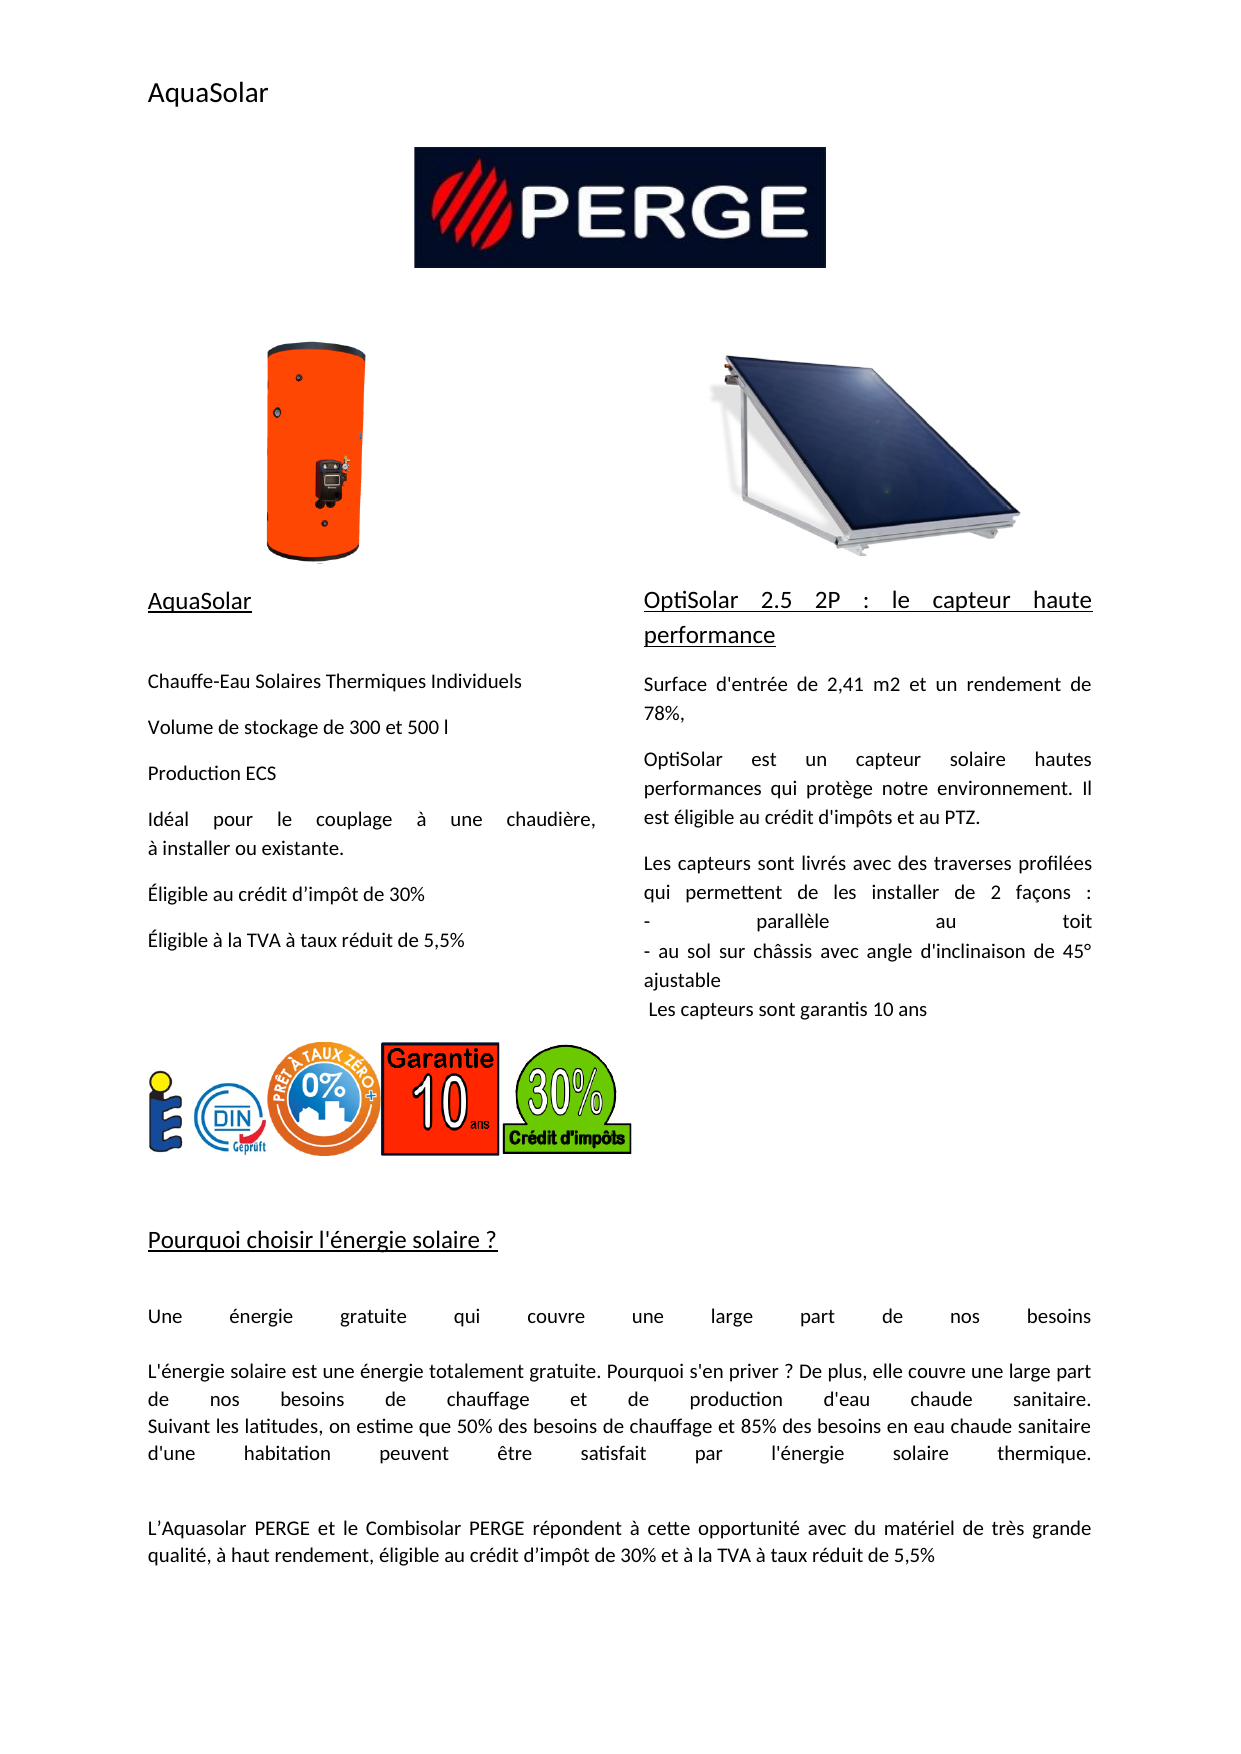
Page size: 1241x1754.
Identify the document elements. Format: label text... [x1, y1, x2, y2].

text AquaSolar [148, 585, 596, 648]
picture [701, 339, 1035, 566]
picture [147, 1042, 633, 1156]
text Éligible à la TVA à taux réduit de 5,5% [148, 927, 596, 952]
text Une énergie gratuite qui couvre une large part de nos besoins L'énergie solaire est une énergie totalement gratuite. Pourquoi s'en priver ? De plus, elle couvre une large part de nos besoins de chauffage et de production d'eau chaude sanitaire. Suivant les latitudes, on estime que 50% des besoins de chauffage et 85% des besoins en eau chaude sanitaire d'une habitation peuvent être satisfait par l'énergie solaire thermique. [148, 1303, 1093, 1496]
text Idéal pour le couplage à une chaudière, à installer ou existante. [148, 806, 596, 861]
picture [414, 147, 826, 268]
text Volume de stockage de 300 et 500 l [148, 714, 596, 740]
text Les capteurs sont livrés avec des traverses profilées qui permettent de les installer de 2 façons : - parallèle au toit - au sol sur châssis avec angle d'inclinaison de 45° ajustable Les capteurs sont garantis 10 ans [644, 850, 1093, 1022]
picture [260, 339, 372, 564]
text Chauffe-Eau Solaires Thermiques Individuels [148, 668, 596, 694]
text Éligible au crédit d’impôt de 30% [148, 881, 596, 906]
text Production ECS [148, 760, 596, 786]
text OptiSolar 2.5 2P : le capteur haute performance [644, 612, 1093, 650]
text Surface d'entrée de 2,41 m2 et un rendement de 78%, [644, 671, 1093, 726]
text OptiSolar est un capteur solaire hautes performances qui protège notre environnement. Il est éligible au crédit d'impôts et au PTZ. [644, 746, 1093, 830]
text Pourquoi choisir l'énergie solaire ? [148, 1224, 1093, 1285]
text L’Aquasolar PERGE et le Combisolar PERGE répondent à cette opportunité avec du matériel de très grande qualité, à haut rendement, éligible au crédit d’impôt de 30% et à la TVA à taux réduit de 5,5% [148, 1515, 1093, 1568]
text OptiSolar 2.5 2P : le capteur haute performance [644, 584, 1093, 611]
